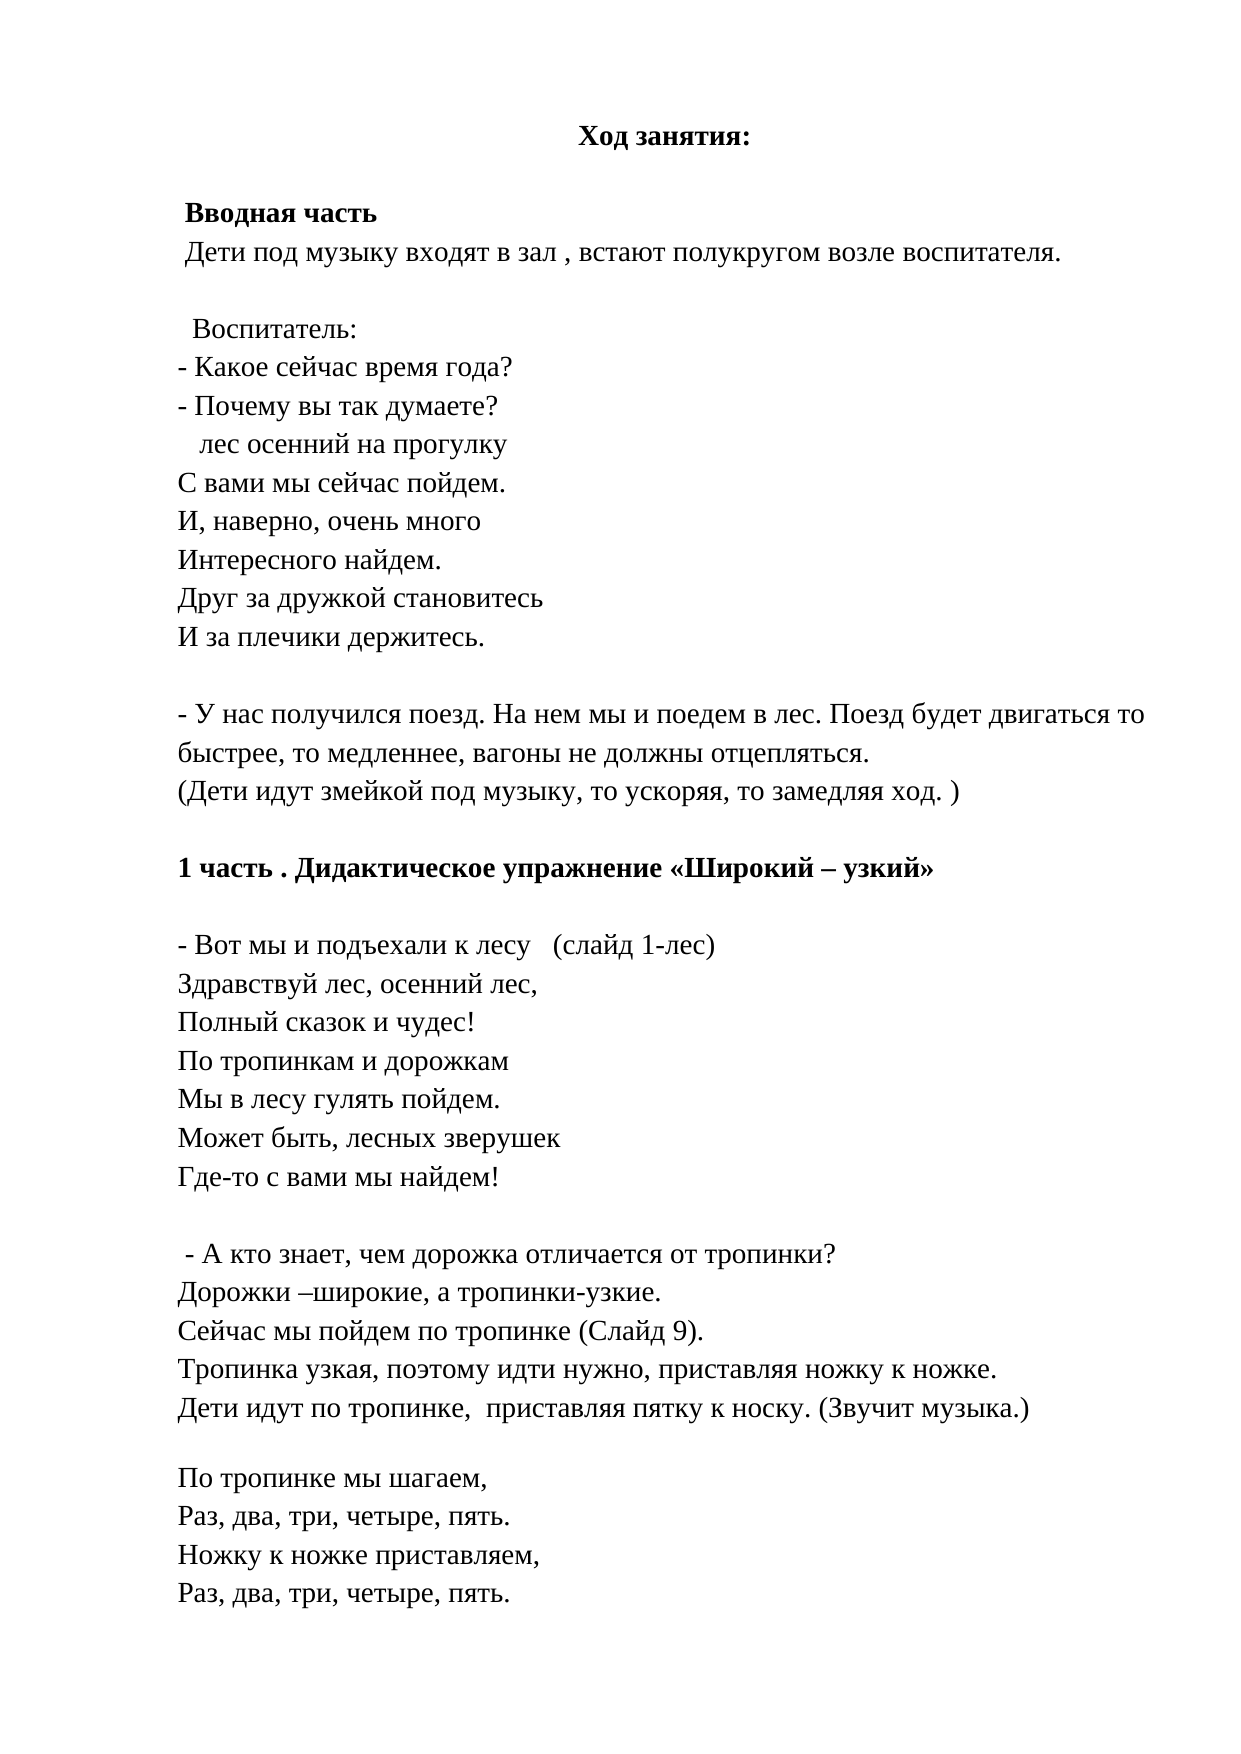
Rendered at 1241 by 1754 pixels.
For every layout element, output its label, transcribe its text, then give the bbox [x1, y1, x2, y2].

text Ход занятия: [177, 118, 1152, 152]
text Сейчас мы пойдем по тропинке (Слайд 9). [177, 1313, 1152, 1346]
text - Какое сейчас время года? [177, 349, 1152, 383]
text Дети под музыку входят в зал , встают полукругом возле воспитателя. [177, 234, 1152, 267]
text - А кто знает, чем дорожка отличается от тропинки? [177, 1236, 1152, 1269]
text Здравствуй лес, осенний лес, Полный сказок и чудес! По тропинкам и дорожкам Мы в лесу гулять пойдем. Может быть, лесных зверушек Где-то с вами мы найдем! [177, 966, 1152, 1192]
text Тропинка узкая, поэтому идти нужно, приставляя ножку к ножке. Дети идут по тропинке, приставляя пятку к носку. (Звучит музыка.) [177, 1351, 1152, 1456]
text Воспитатель: [177, 311, 1152, 344]
text лес осенний на прогулку С вами мы сейчас пойдем. И, наверно, очень много Интересного найдем. Друг за дружкой становитесь И за плечики держитесь. [177, 426, 1152, 653]
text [177, 1460, 1152, 1609]
text Дорожки –широкие, а тропинки-узкие. [177, 1274, 1152, 1308]
text Вводная часть [177, 157, 1152, 229]
text - Почему вы так думаете? [177, 388, 1152, 421]
text - У нас получился поезд. На нем мы и поедем в лес. Поезд будет двигаться то быстрее, то медленнее, вагоны не должны отцепляться. (Дети идут змейкой под музыку, то ускоряя, то замедляя ход. ) [177, 696, 1152, 807]
text 1 часть . Дидактическое упражнение «Широкий – узкий» [177, 850, 1152, 884]
text - Вот мы и подъехали к лесу (слайд 1-лес) [177, 889, 1152, 961]
